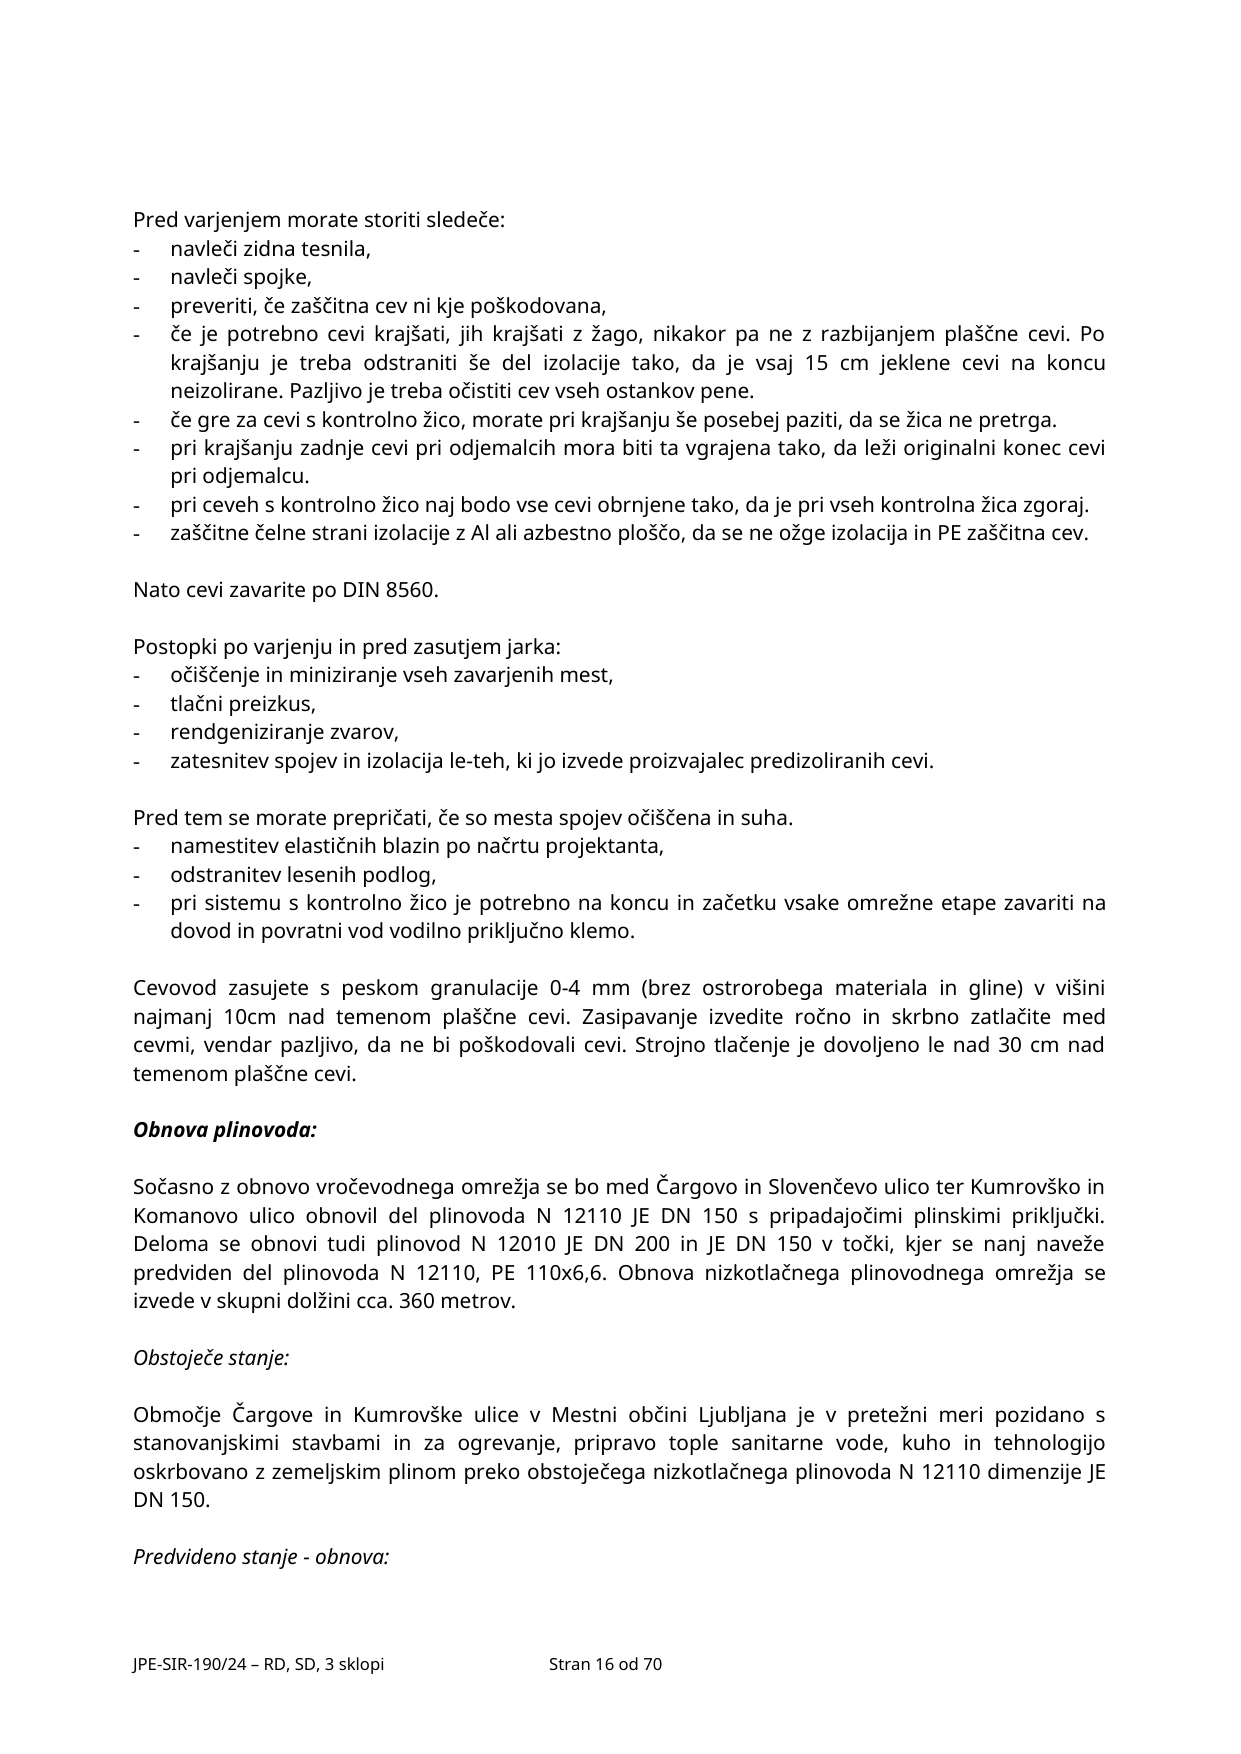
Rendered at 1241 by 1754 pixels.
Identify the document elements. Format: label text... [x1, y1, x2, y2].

text Obnova plinovoda: [133, 1116, 1107, 1144]
list očiščenje in miniziranje vseh zavarjenih mest, [133, 661, 1107, 689]
list pri ceveh s kontrolno žico naj bodo vse cevi obrnjene tako, da je pri vseh kontrolna žica zgoraj. [133, 490, 1107, 518]
list pri krajšanju zadnje cevi pri odjemalcih mora biti ta vgrajena tako, da leži originalni konec cevi pri odjemalcu. [133, 433, 1107, 490]
list zatesnitev spojev in izolacija le-teh, ki jo izvede proizvajalec predizoliranih cevi. [133, 746, 1107, 774]
list rendgeniziranje zvarov, [133, 717, 1107, 746]
list preveriti, če zaščitna cev ni kje poškodovana, [133, 291, 1107, 319]
list odstranitev lesenih podlog, [133, 860, 1107, 888]
list če je potrebno cevi krajšati, jih krajšati z žago, nikakor pa ne z razbijanjem plaščne cevi. Po krajšanju je treba odstraniti še del izolacije tako, da je vsaj 15 cm jeklene cevi na koncu neizolirane. Pazljivo je treba očistiti cev vseh ostankov pene. [133, 319, 1107, 405]
text Območje Čargove in Kumrovške ulice v Mestni občini Ljubljana je v pretežni meri pozidano s stanovanjskimi stavbami in za ogrevanje, pripravo tople sanitarne vode, kuho in tehnologijo oskrbovano z zemeljskim plinom preko obstoječega nizkotlačnega plinovoda N 12110 dimenzije JE DN 150. [133, 1400, 1107, 1514]
list navleči spojke, [133, 262, 1107, 291]
list zaščitne čelne strani izolacije z Al ali azbestno ploščo, da se ne ožge izolacija in PE zaščitna cev. [133, 518, 1107, 547]
text Obstoječe stanje: [133, 1343, 1107, 1372]
text Postopki po varjenju in pred zasutjem jarka: [133, 632, 1107, 661]
text Pred tem se morate prepričati, če so mesta spojev očiščena in suha. [133, 803, 1107, 831]
list tlačni preizkus, [133, 689, 1107, 717]
text Predvideno stanje - obnova: [133, 1542, 1107, 1571]
text Sočasno z obnovo vročevodnega omrežja se bo med Čargovo in Slovenčevo ulico ter Kumrovško in Komanovo ulico obnovil del plinovoda N 12110 JE DN 150 s pripadajočimi plinskimi priključki. Deloma se obnovi tudi plinovod N 12010 JE DN 200 in JE DN 150 v točki, kjer se nanj naveže predviden del plinovoda N 12110, PE 110x6,6. Obnova nizkotlačnega plinovodnega omrežja se izvede v skupni dolžini cca. 360 metrov. [133, 1172, 1107, 1315]
list pri sistemu s kontrolno žico je potrebno na koncu in začetku vsake omrežne etape zavariti na dovod in povratni vod vodilno priključno klemo. [133, 888, 1107, 945]
text Nato cevi zavarite po DIN 8560. [133, 575, 1107, 604]
list namestitev elastičnih blazin po načrtu projektanta, [133, 831, 1107, 860]
text Cevovod zasujete s peskom granulacije 0-4 mm (brez ostrorobega materiala in gline) v višini najmanj 10cm nad temenom plaščne cevi. Zasipavanje izvedite ročno in skrbno zatlačite med cevmi, vendar pazljivo, da ne bi poškodovali cevi. Strojno tlačenje je dovoljeno le nad 30 cm nad temenom plaščne cevi. [133, 973, 1107, 1087]
list navleči zidna tesnila, [133, 234, 1107, 262]
list če gre za cevi s kontrolno žico, morate pri krajšanju še posebej paziti, da se žica ne pretrga. [133, 405, 1107, 433]
text Pred varjenjem morate storiti sledeče: [133, 206, 1107, 234]
